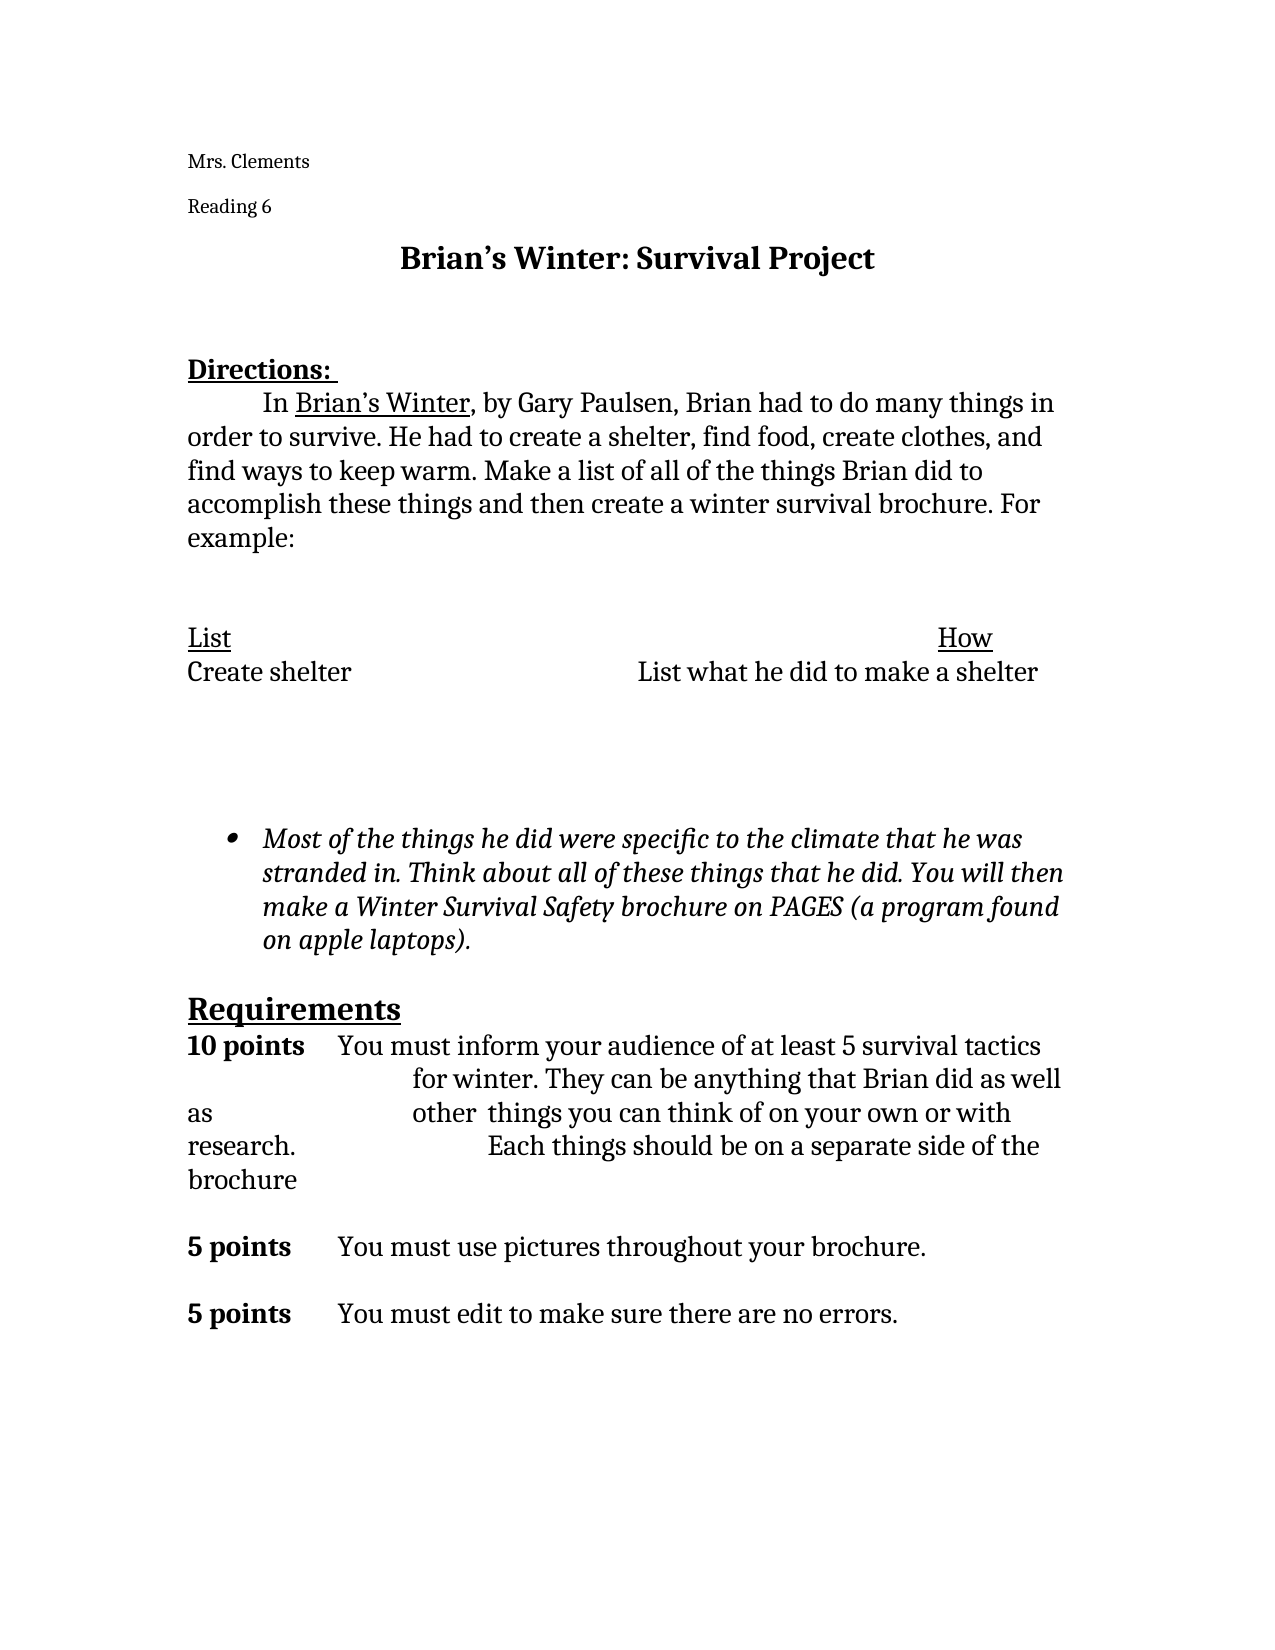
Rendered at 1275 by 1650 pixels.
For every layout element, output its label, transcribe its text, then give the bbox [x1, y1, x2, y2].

text Directions: [187, 353, 1087, 387]
text 5 points You must edit to make sure there are no errors. [187, 1297, 1087, 1331]
text Requirements [187, 990, 1087, 1029]
list Most of the things he did were specific to the climate that he was stranded in. Think about all of these things that he did. You will then make a Winter Survival Safety brochure on PAGES (a program found on apple laptops). [225, 823, 1087, 957]
text 5 points You must use pictures throughout your brochure. [187, 1230, 1087, 1263]
text Reading 6 [187, 195, 1087, 219]
text 10 points You must inform your audience of at least 5 survival tactics for winter. They can be anything that Brian did as well as other things you can think of on your own or with research. Each things should be on a separate side of the brochure [187, 1029, 1087, 1196]
text In Brian’s Winter, by Gary Paulsen, Brian had to do many things in order to survive. He had to create a shelter, find food, create clothes, and find ways to keep warm. Make a list of all of the things Brian did to accomplish these things and then create a winter survival brochure. For example: [187, 387, 1087, 554]
text Brian’s Winter: Survival Project [187, 239, 1087, 278]
text Mrs. Clements [187, 150, 1087, 174]
text List How [187, 621, 1087, 655]
text Create shelter List what he did to make a shelter [187, 655, 1087, 688]
